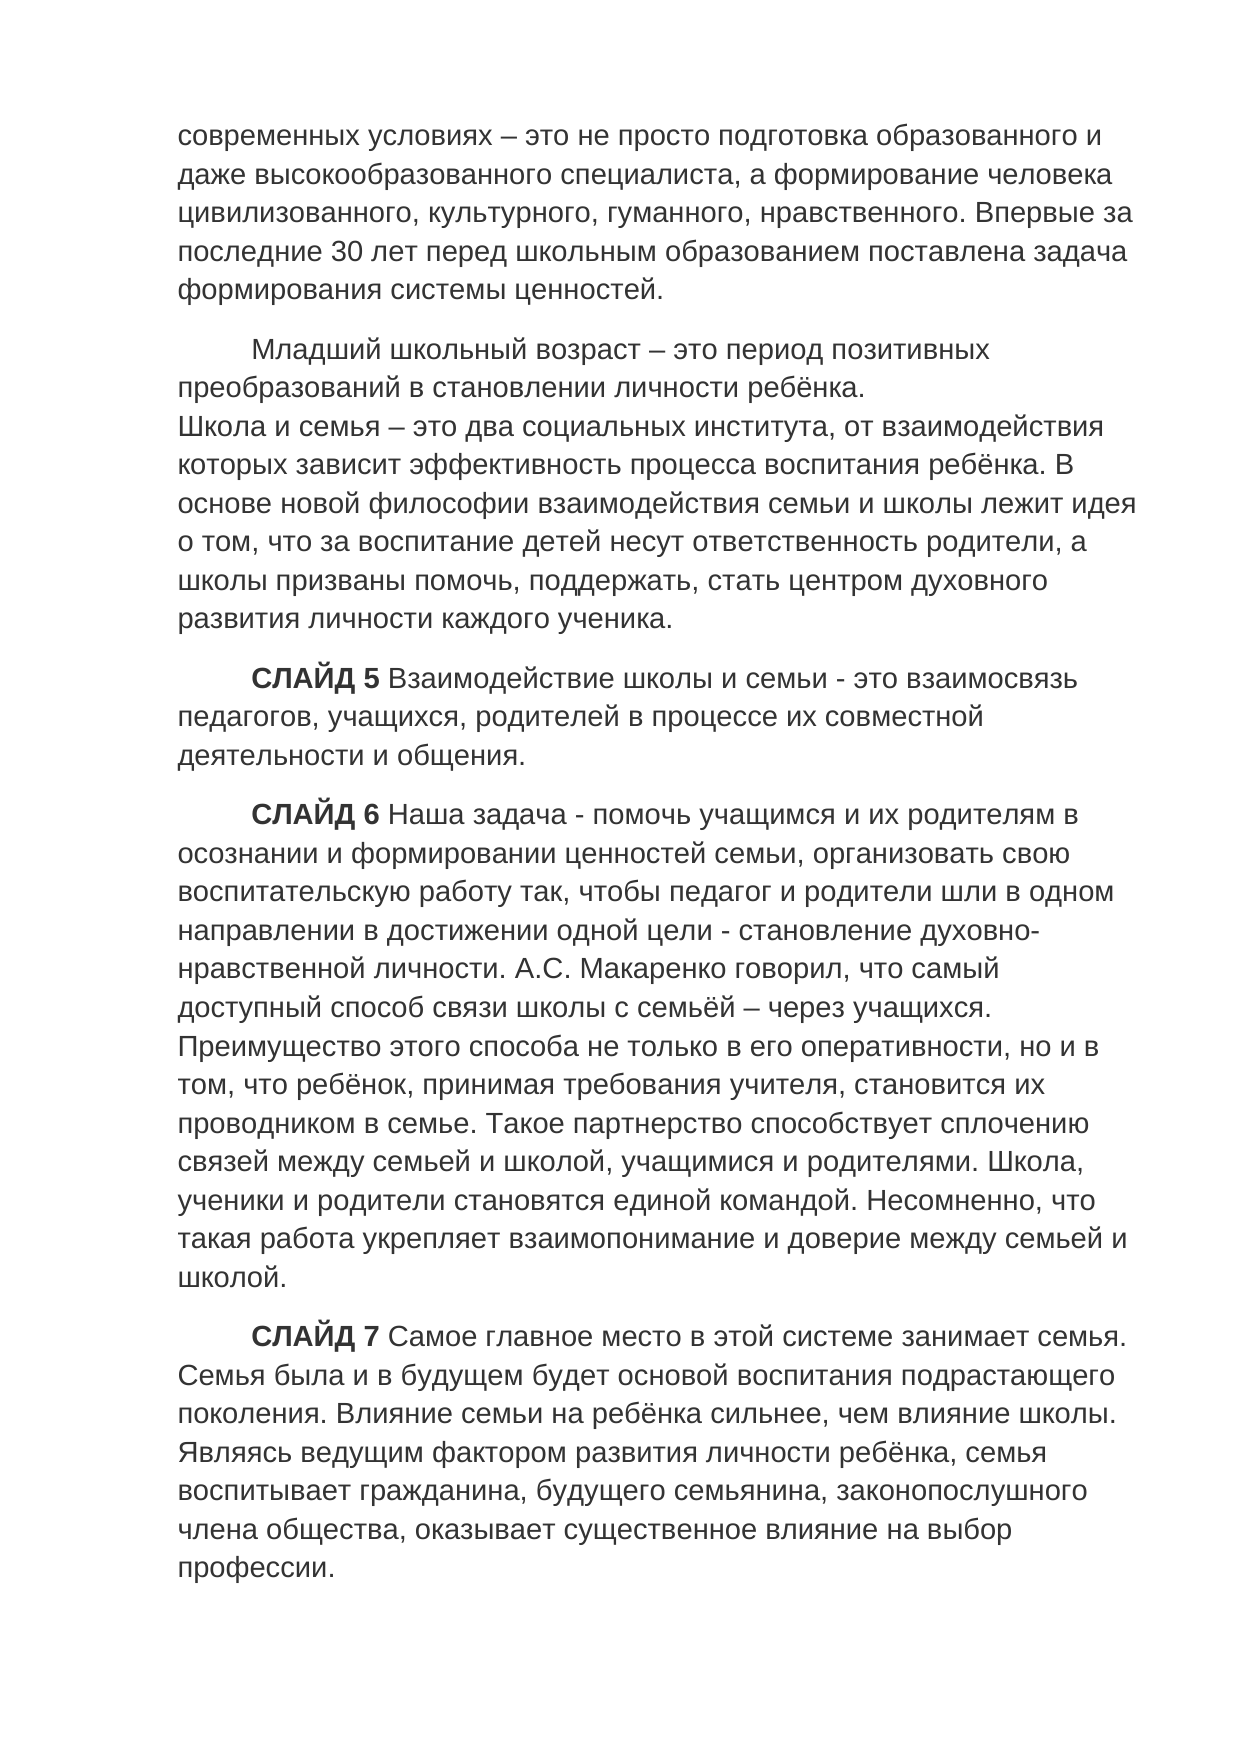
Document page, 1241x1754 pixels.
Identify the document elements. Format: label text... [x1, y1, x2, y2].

text СЛАЙД 5 Взаимодействие школы и семьи - это взаимосвязь педагогов, учащихся, родителей в процессе их совместной деятельности и общения. [177, 661, 1152, 771]
text СЛАЙД 7 Самое главное место в этой системе занимает семья. Семья была и в будущем будет основой воспитания подрастающего поколения. Влияние семьи на ребёнка сильнее, чем влияние школы. Являясь ведущим фактором развития личности ребёнка, семья воспитывает гражданина, будущего семьянина, законопослушного члена общества, оказывает существенное влияние на выбор профессии. [177, 1319, 1152, 1584]
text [177, 118, 1152, 306]
text СЛАЙД 6 Наша задача - помочь учащимся и их родителям в осознании и формировании ценностей семьи, организовать свою воспитательскую работу так, чтобы педагог и родители шли в одном направлении в достижении одной цели - становление духовно-нравственной личности. А.С. Макаренко говорил, что самый доступный способ связи школы с семьёй – через учащихся. Преимущество этого способа не только в его оперативности, но и в том, что ребёнок, принимая требования учителя, становится их проводником в семье. Такое партнерство способствует сплочению связей между семьей и школой, учащимися и родителями. Школа, ученики и родители становятся единой командой. Несомненно, что такая работа укрепляет взаимопонимание и доверие между семьей и школой. [177, 797, 1152, 1293]
text Младший школьный возраст – это период позитивных преобразований в становлении личности ребёнка. Школа и семья – это два социальных института, от взаимодействия которых зависит эффективность процесса воспитания ребёнка. В основе новой философии взаимодействия семьи и школы лежит идея о том, что за воспитание детей несут ответственность родители, а школы призваны помочь, поддержать, стать центром духовного развития личности каждого ученика. [177, 332, 1152, 635]
